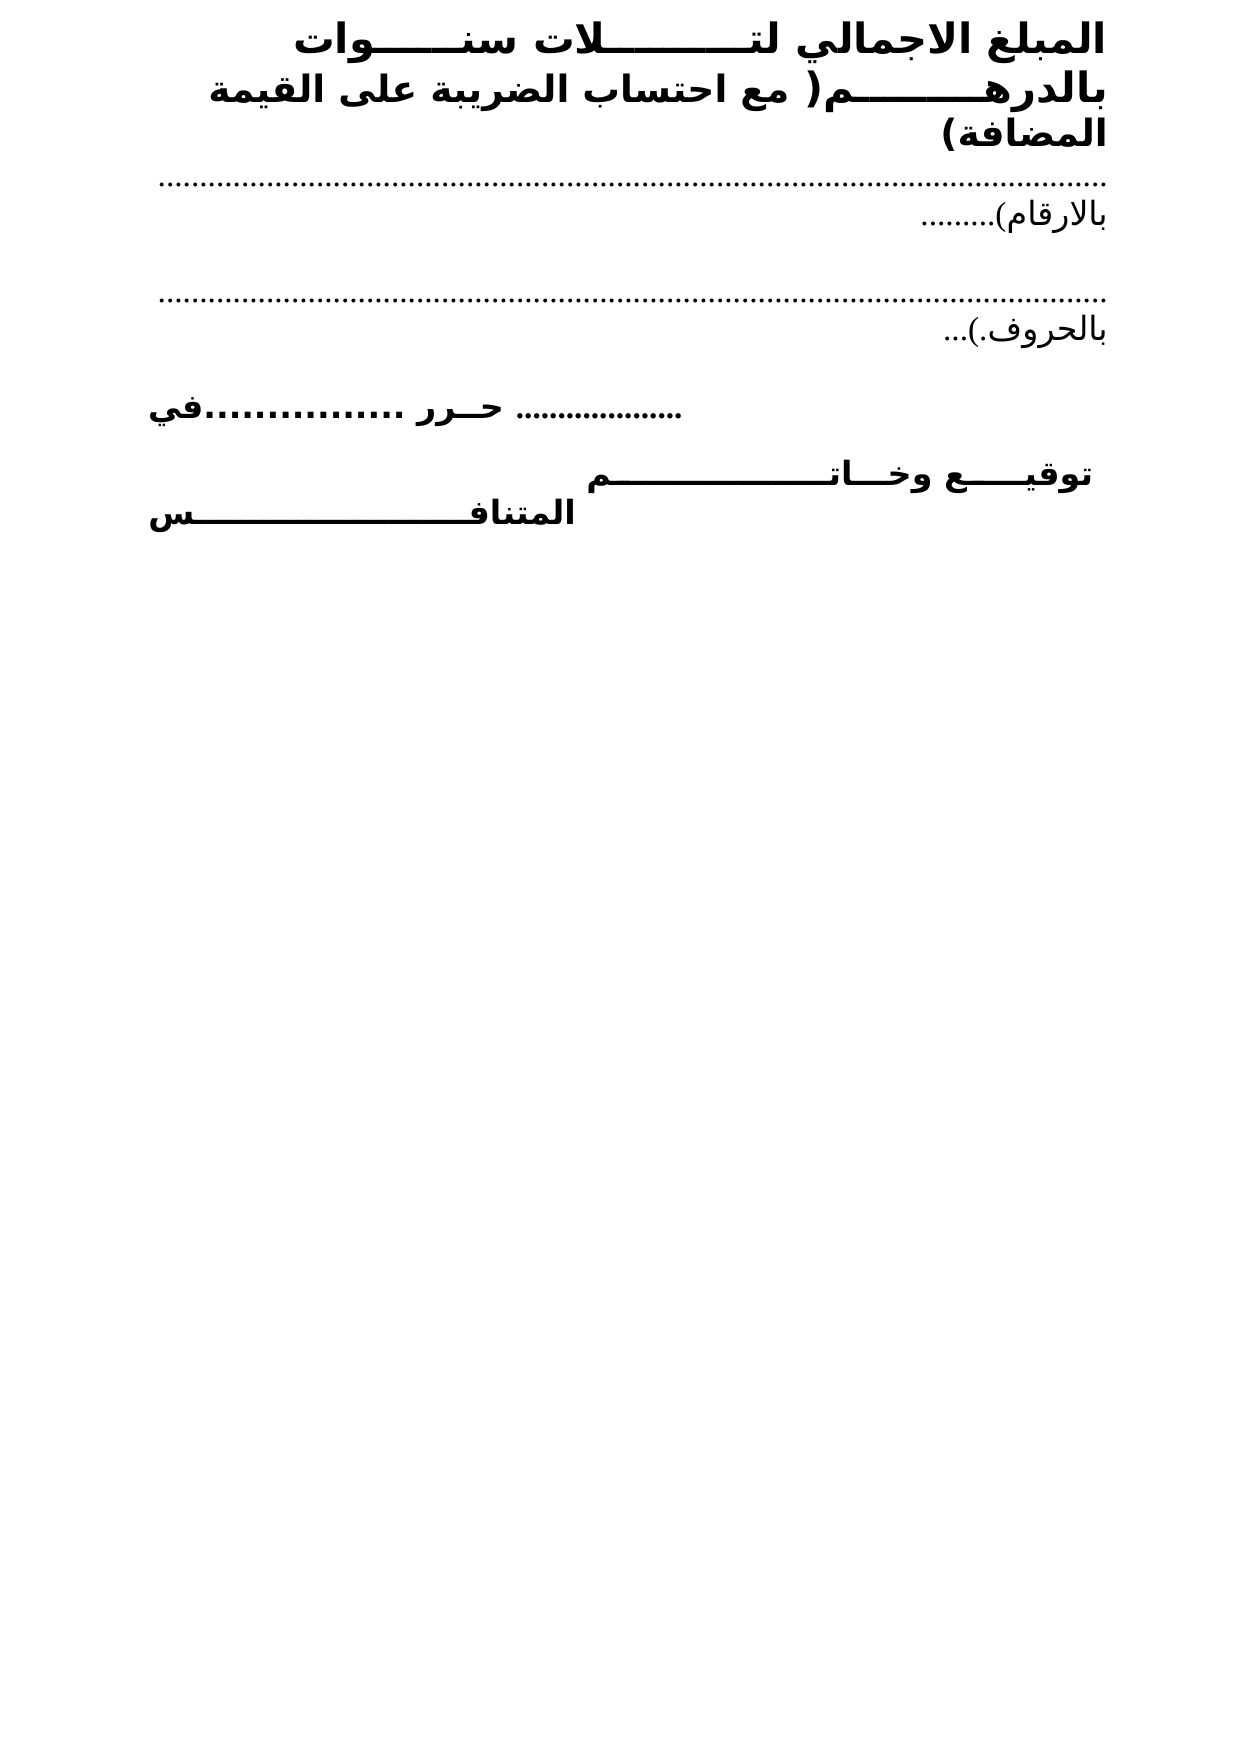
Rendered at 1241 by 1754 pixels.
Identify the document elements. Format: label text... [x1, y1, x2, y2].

text حــرر ................في .................... [148, 387, 1093, 426]
text ...........................................................................................................................(بالارقام [136, 156, 1107, 233]
text .....................................................................................................................(.بالحروف [136, 271, 1107, 349]
text توقيـــع وخـــاتـــــــــــــــــم المتنافــــــــــــــــــــــــس [148, 455, 1093, 532]
text المبلغ الاجمالي لتــــــــــلات سنــــــوات بالدرهـــــــــم( مع احتساب الضريبة على القيمة المضافة) [136, 15, 1107, 156]
